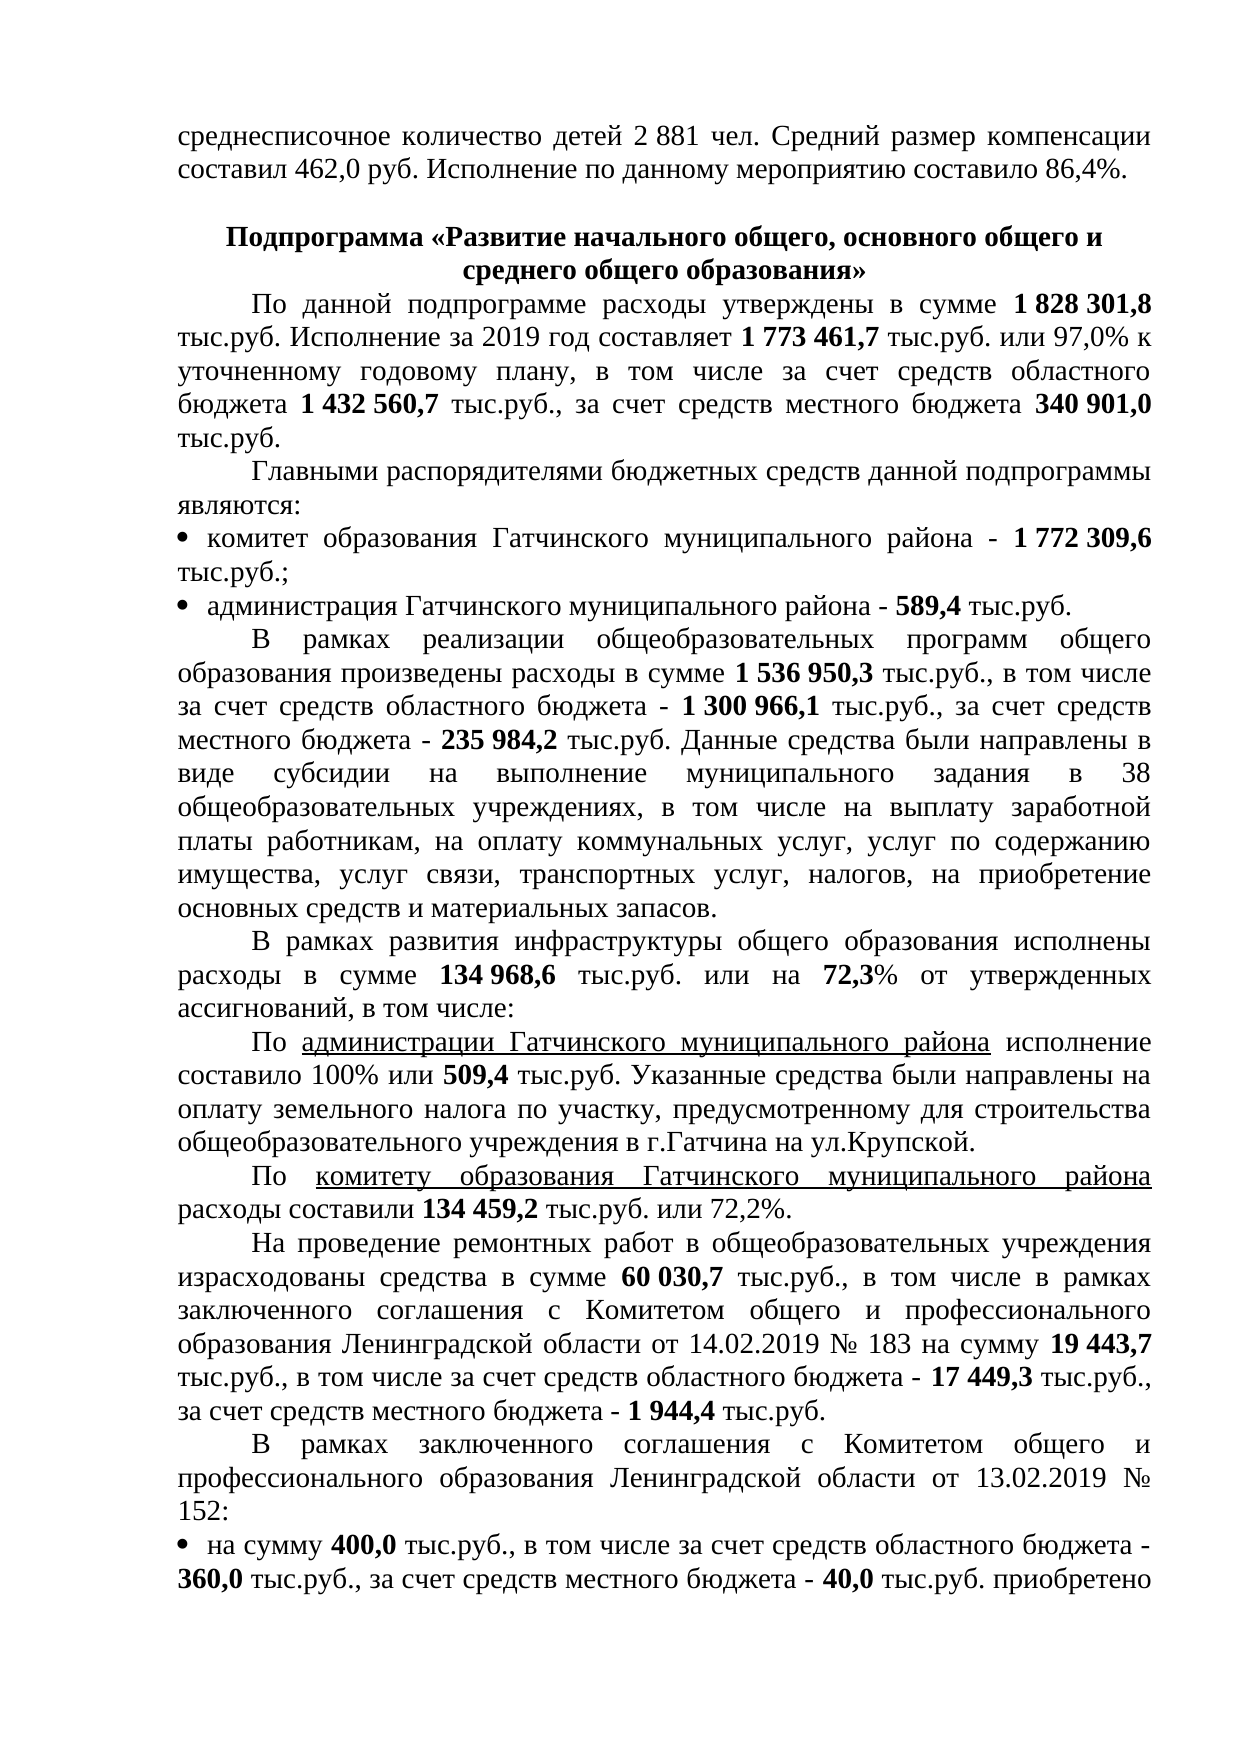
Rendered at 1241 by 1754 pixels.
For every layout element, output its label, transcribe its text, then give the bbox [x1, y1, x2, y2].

list В рамках заключенного соглашения с Комитетом общего и профессионального образования Ленинградской области от 13.02.2019 № 152: [177, 1426, 1152, 1527]
list Подпрограмма «Развитие начального общего, основного общего и среднего общего образования» [177, 219, 1152, 286]
list На проведение ремонтных работ в общеобразовательных учреждения израсходованы средства в сумме 60 030,7 тыс.руб., в том числе в рамках заключенного соглашения с Комитетом общего и профессионального образования Ленинградской области от 14.02.2019 № 183 на сумму 19 443,7 тыс.руб., в том числе за счет средств областного бюджета - 17 449,3 тыс.руб., за счет средств местного бюджета - 1 944,4 тыс.руб. [177, 1225, 1152, 1426]
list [177, 118, 1152, 185]
list комитет образования Гатчинского муниципального района - 1 772 309,6 тыс.руб.; [177, 521, 1152, 588]
list В рамках реализации общеобразовательных программ общего образования произведены расходы в сумме 1 536 950,3 тыс.руб., в том числе за счет средств областного бюджета - 1 300 966,1 тыс.руб., за счет средств местного бюджета - 235 984,2 тыс.руб. Данные средства были направлены в виде субсидии на выполнение муниципального задания в 38 общеобразовательных учреждениях, в том числе на выплату заработной платы работникам, на оплату коммунальных услуг, услуг по содержанию имущества, услуг связи, транспортных услуг, налогов, на приобретение основных средств и материальных запасов. [177, 621, 1152, 923]
list По администрации Гатчинского муниципального района исполнение составило 100% или 509,4 тыс.руб. Указанные средства были направлены на оплату земельного налога по участку, предусмотренному для строительства общеобразовательного учреждения в г.Гатчина на ул.Крупской. [177, 1024, 1152, 1158]
text По данной подпрограмме расходы утверждены в сумме 1 828 301,8 тыс.руб. Исполнение за 2019 год составляет 1 773 461,7 тыс.руб. или 97,0% к уточненному годовому плану, в том числе за счет средств областного бюджета 1 432 560,7 тыс.руб., за счет средств местного бюджета 340 901,0 тыс.руб. [177, 286, 1152, 453]
list В рамках развития инфраструктуры общего образования исполнены расходы в сумме 134 968,6 тыс.руб. или на 72,3% от утвержденных ассигнований, в том числе: [177, 923, 1152, 1024]
list По комитету образования Гатчинского муниципального района расходы составили 134 459,2 тыс.руб. или 72,2%. [177, 1158, 1152, 1225]
text Главными распорядителями бюджетных средств данной подпрограммы являются: [177, 453, 1152, 521]
list администрация Гатчинского муниципального района - 589,4 тыс.руб. [177, 588, 1152, 621]
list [177, 1527, 1152, 1594]
